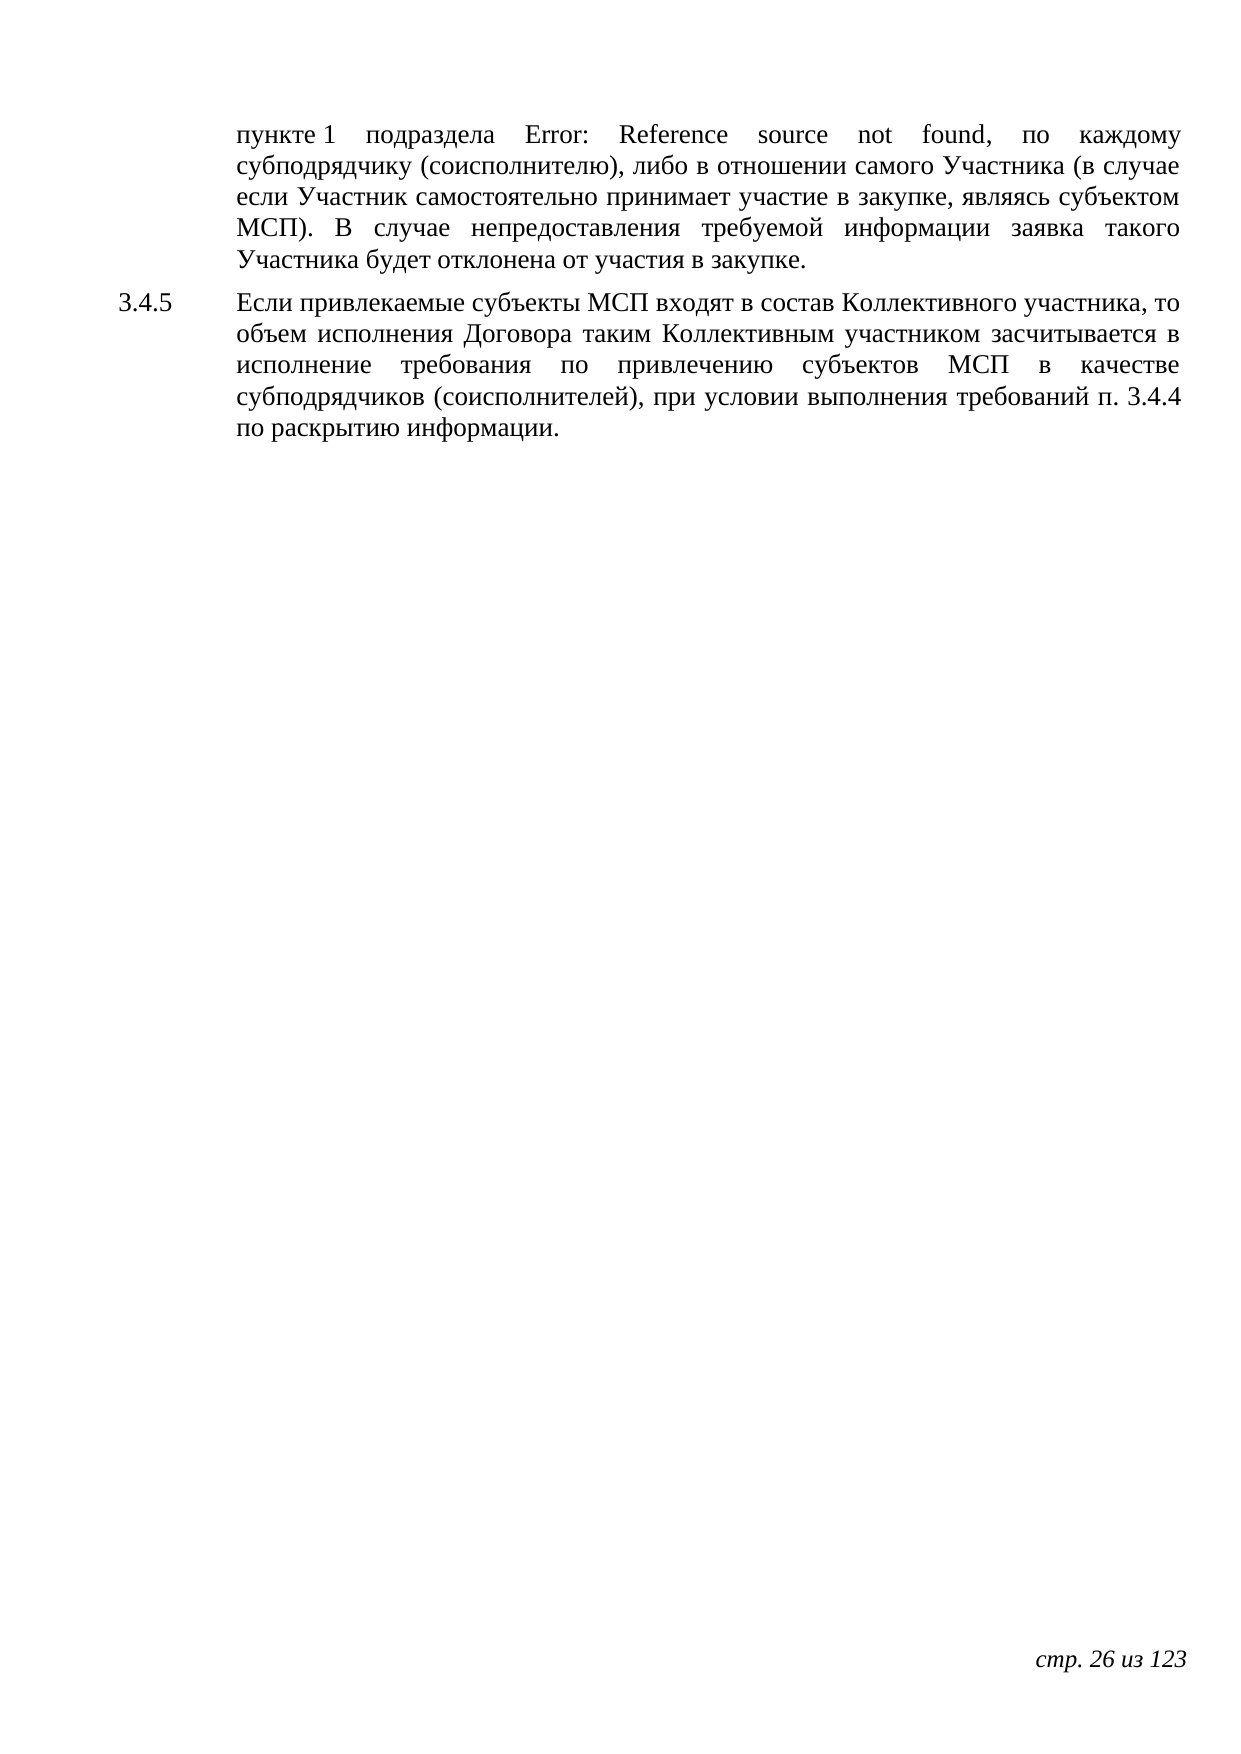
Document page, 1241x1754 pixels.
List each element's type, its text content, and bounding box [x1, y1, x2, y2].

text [118, 118, 1181, 274]
text Если привлекаемые субъекты МСП входят в состав Коллективного участника, то объем исполнения Договора таким Коллективным участником засчитывается в исполнение требования по привлечению субъектов МСП в качестве субподрядчиков (соисполнителей), при условии выполнения требований п. 3.4.4 по раскрытию информации. [118, 286, 1181, 442]
